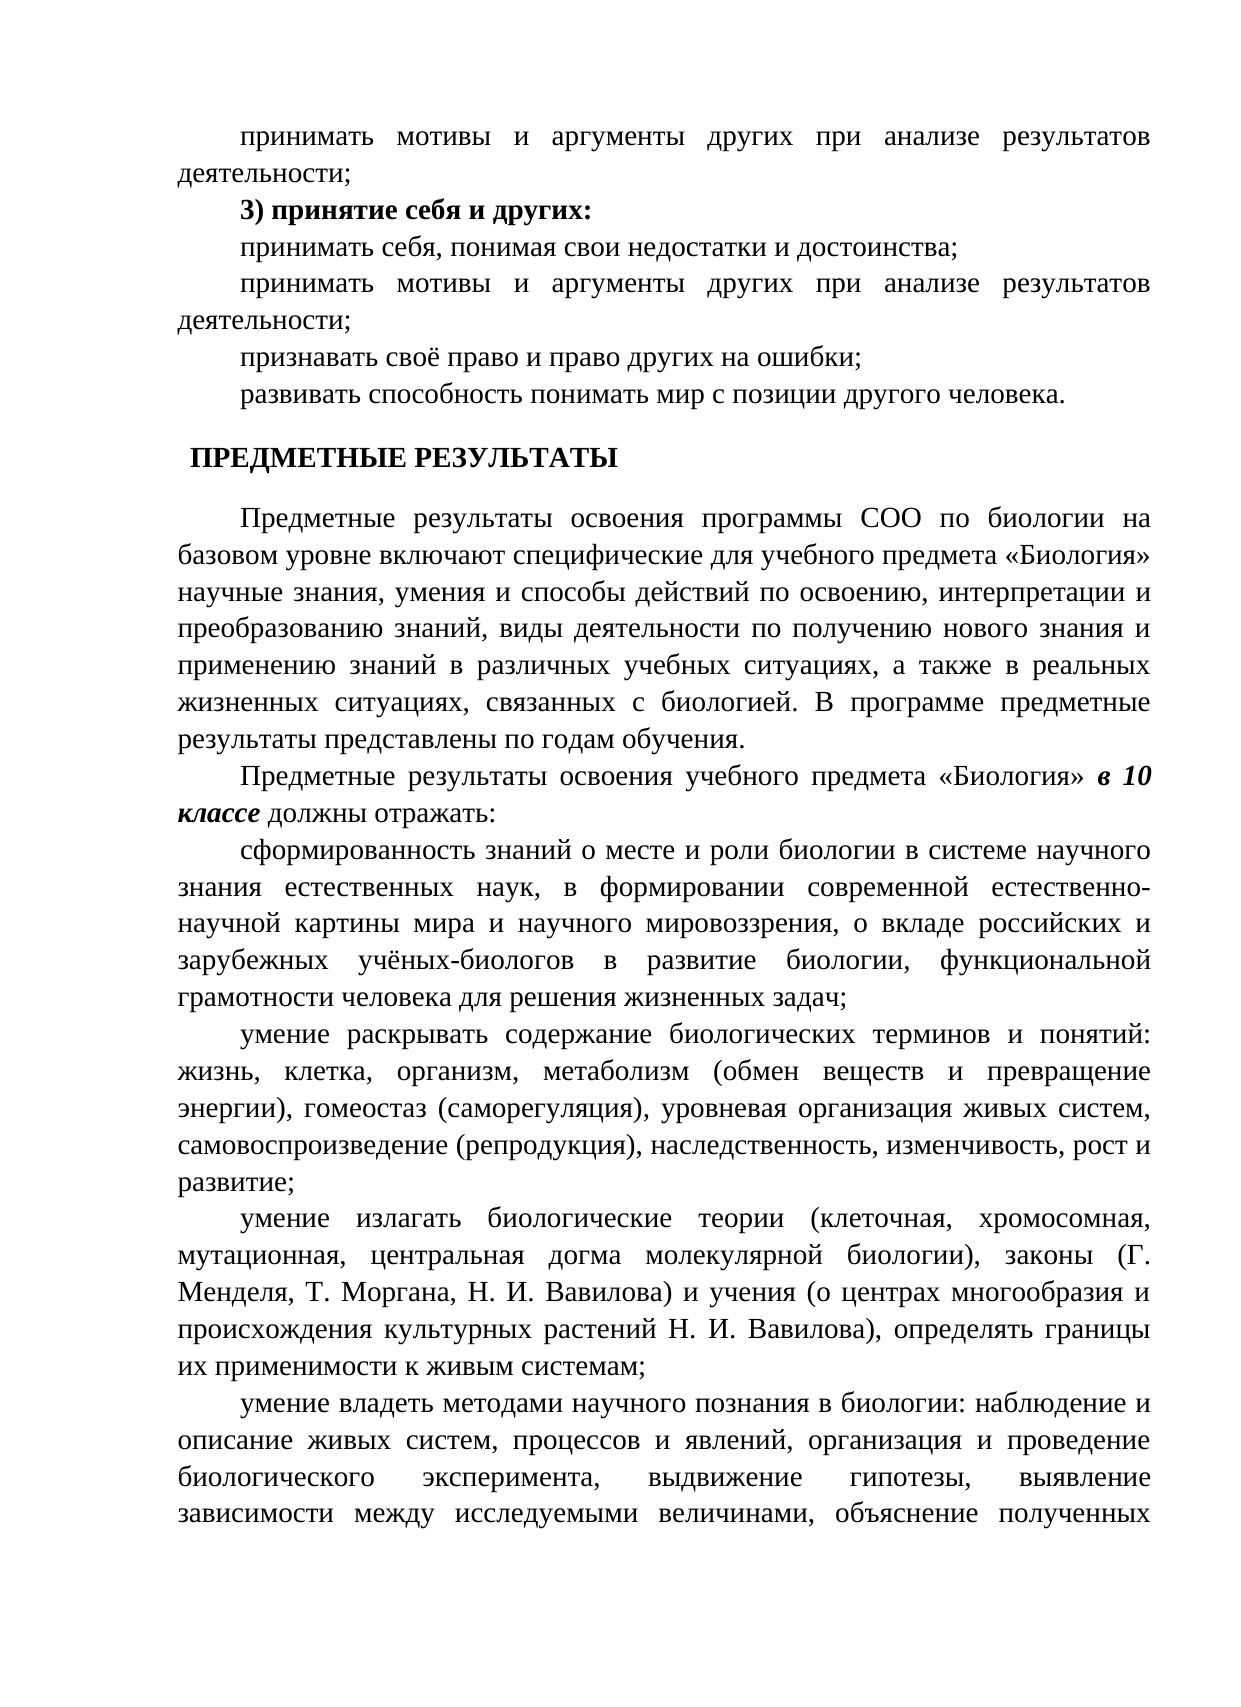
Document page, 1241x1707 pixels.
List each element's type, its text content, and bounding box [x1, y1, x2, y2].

text умение раскрывать содержание биологических терминов и понятий: жизнь, клетка, организм, метаболизм (обмен веществ и превращение энергии), гомеостаз (саморегуляция), уровневая организация живых систем, самовоспроизведение (репродукция), наследственность, изменчивость, рост и развитие; [177, 1016, 1152, 1197]
text умение излагать биологические теории (клеточная, хромосомная, мутационная, центральная догма молекулярной биологии), законы (Г. Менделя, Т. Моргана, Н. И. Вавилова) и учения (о центрах многообразия и происхождения культурных растений Н. И. Вавилова), определять границы их применимости к живым системам; [177, 1201, 1152, 1382]
text Предметные результаты освоения учебного предмета «Биология» в 10 классе должны отражать: [177, 758, 1152, 828]
text принимать себя, понимая свои недостатки и достоинства; [177, 229, 1152, 262]
text принимать мотивы и аргументы других при анализе результатов деятельности; [177, 118, 1152, 188]
text сформированность знаний о месте и роли биологии в системе научного знания естественных наук, в формировании современной естественно-научной картины мира и научного мировоззрения, о вкладе российских и зарубежных учёных-биологов в развитие биологии, функциональной грамотности человека для решения жизненных задач; [177, 832, 1152, 1013]
text 3) принятие себя и других: [177, 192, 1152, 225]
text ПРЕДМЕТНЫЕ РЕЗУЛЬТАТЫ [190, 440, 1152, 473]
text развивать способность понимать мир с позиции другого человека. [177, 376, 1152, 410]
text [177, 1385, 1152, 1529]
text Предметные результаты освоения программы СОО по биологии на базовом уровне включают специфические для учебного предмета «Биология» научные знания, умения и способы действий по освоению, интерпретации и преобразованию знаний, виды деятельности по получению нового знания и применению знаний в различных учебных ситуациях, а также в реальных жизненных ситуациях, связанных с биологией. В программе предметные результаты представлены по годам обучения. [177, 500, 1152, 755]
text признавать своё право и право других на ошибки; [177, 339, 1152, 373]
text принимать мотивы и аргументы других при анализе результатов деятельности; [177, 266, 1152, 336]
